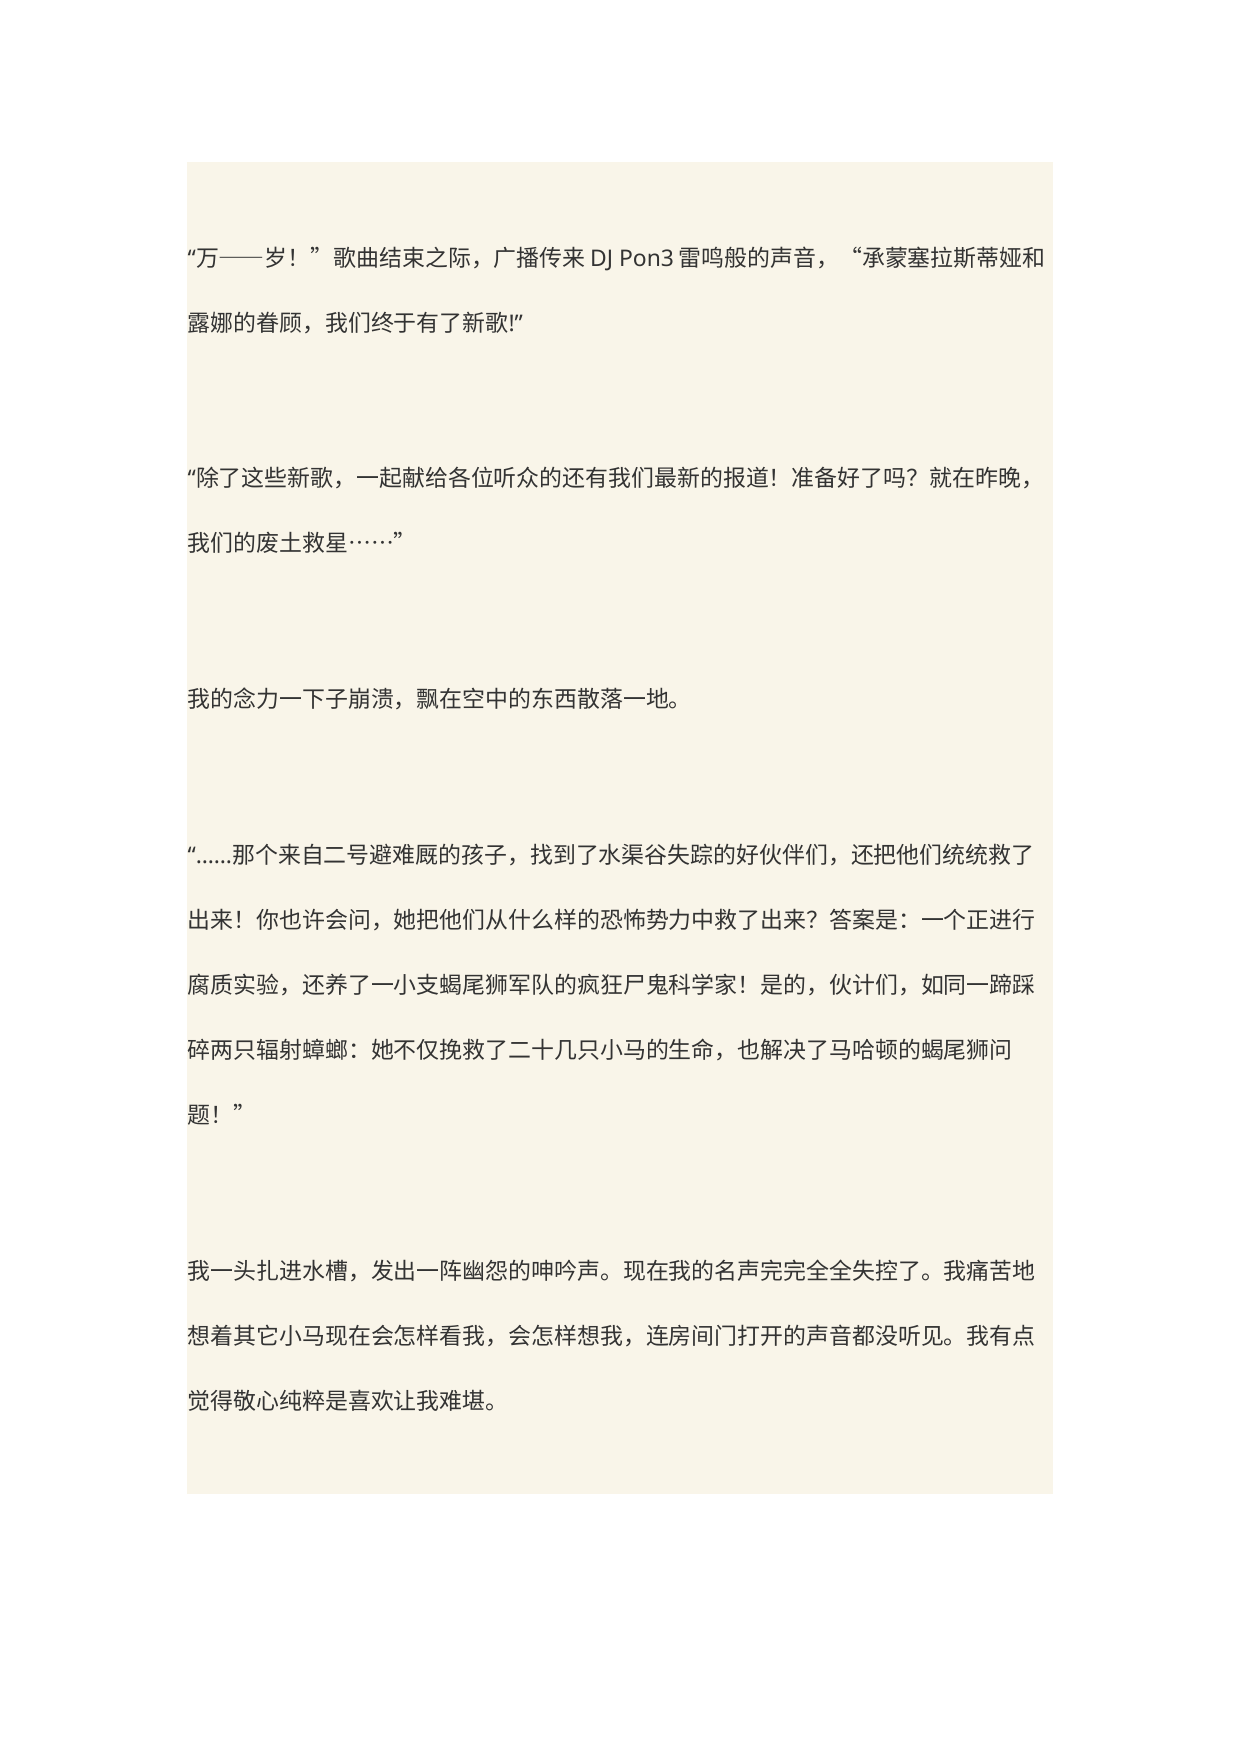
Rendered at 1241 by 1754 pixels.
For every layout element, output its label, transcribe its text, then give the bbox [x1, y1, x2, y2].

text 我一头扎进水槽，发出一阵幽怨的呻吟声。现在我的名声完完全全失控了。我痛苦地想着其它小马现在会怎样看我，会怎样想我，连房间门打开的声音都没听见。我有点觉得敬心纯粹是喜欢让我难堪。 [187, 1237, 1053, 1432]
text “除了这些新歌，一起献给各位听众的还有我们最新的报道！准备好了吗？就在昨晚，我们的废土救星……” [187, 444, 1053, 574]
text 我的念力一下子崩溃，飘在空中的东西散落一地。 [187, 665, 1053, 730]
text “万——岁！”歌曲结束之际，广播传来DJ Pon3雷鸣般的声音，“承蒙塞拉斯蒂娅和露娜的眷顾，我们终于有了新歌!” [187, 224, 1053, 354]
text “……那个来自二号避难厩的孩子，找到了水渠谷失踪的好伙伴们，还把他们统统救了出来！你也许会问，她把他们从什么样的恐怖势力中救了出来？答案是：一个正进行腐质实验，还养了一小支蝎尾狮军队的疯狂尸鬼科学家！是的，伙计们，如同一蹄踩碎两只辐射蟑螂：她不仅挽救了二十几只小马的生命，也解决了马哈顿的蝎尾狮问题！” [187, 821, 1053, 1146]
